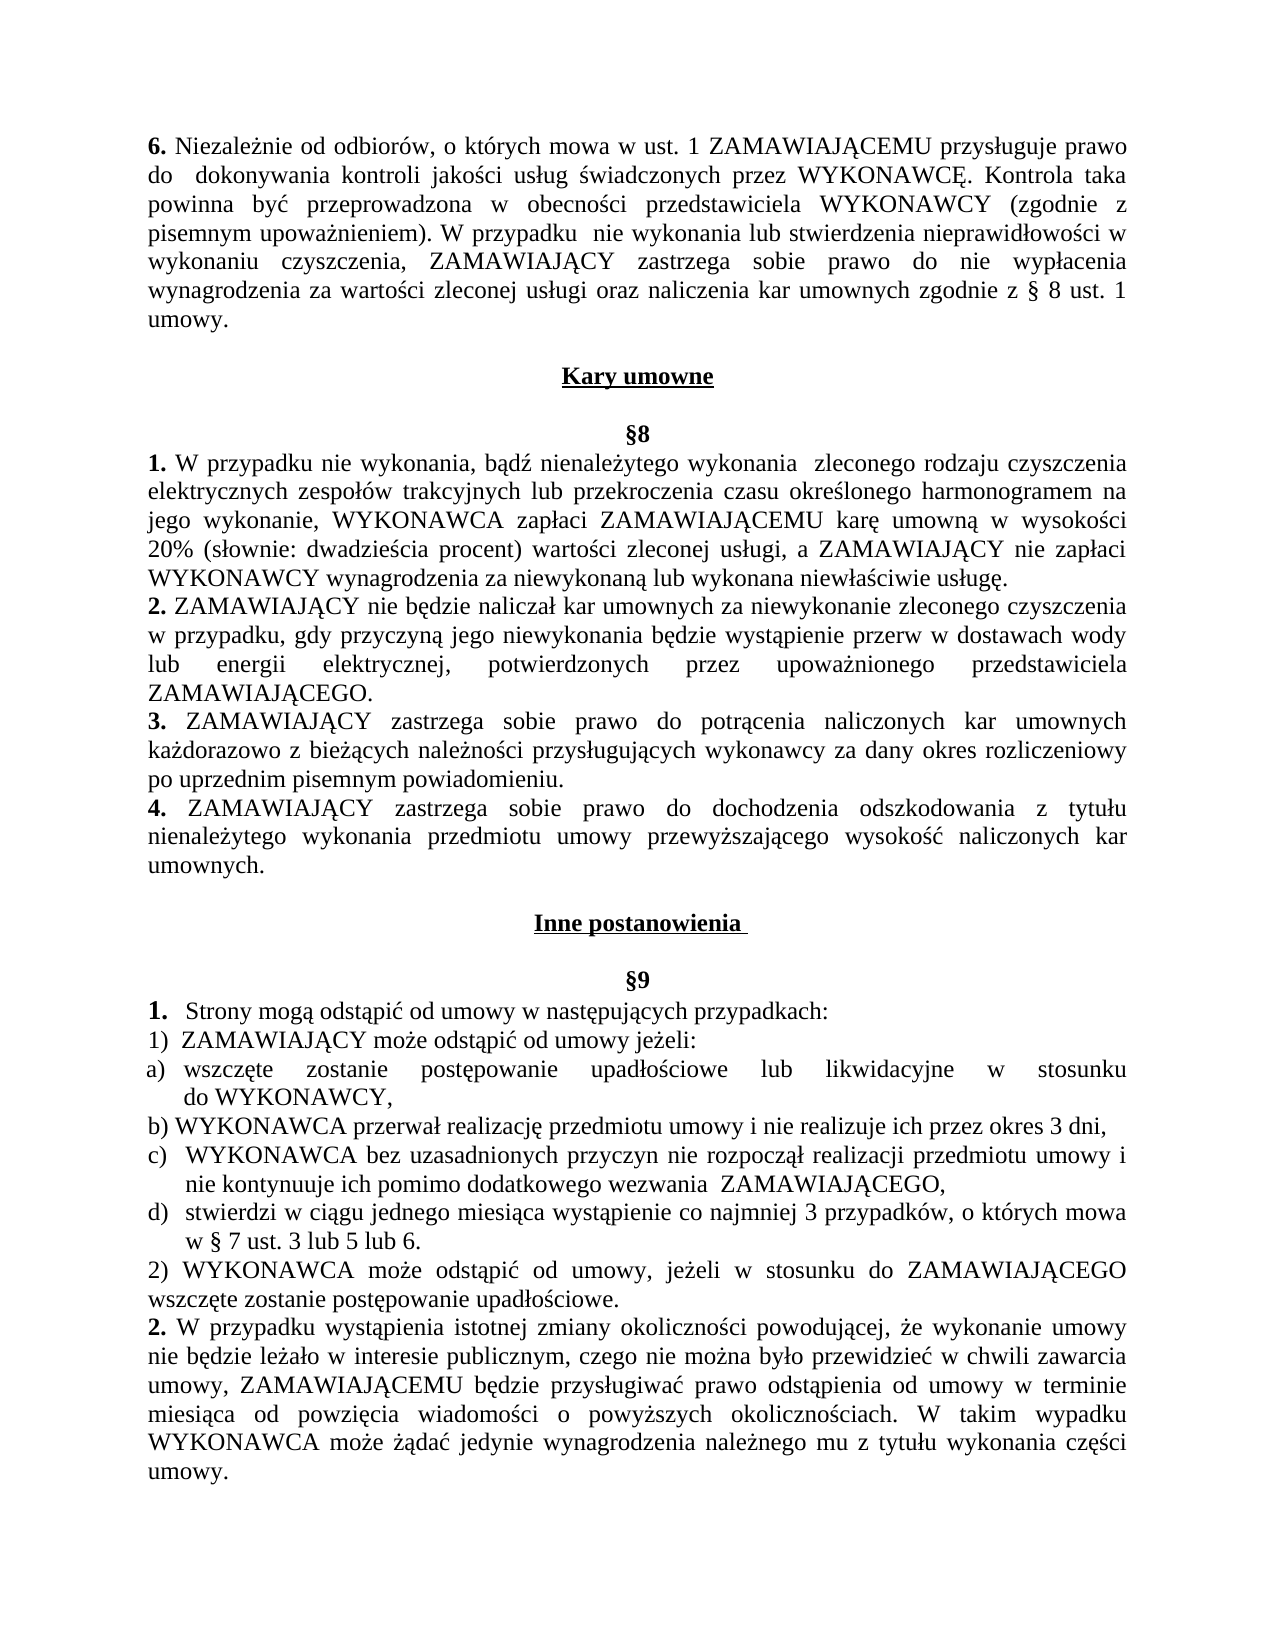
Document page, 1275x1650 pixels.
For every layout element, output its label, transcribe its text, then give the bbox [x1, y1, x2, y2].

text 4. ZAMAWIAJĄCY zastrzega sobie prawo do dochodzenia odszkodowania z tytułu nienależytego wykonania przedmiotu umowy przewyższającego wysokość naliczonych kar umownych. [148, 793, 1127, 879]
text 2) WYKONAWCA może odstąpić od umowy, jeżeli w stosunku do ZAMAWIAJĄCEGO wszczęte zostanie postępowanie upadłościowe. [148, 1255, 1127, 1312]
list wszczęte zostanie postępowanie upadłościowe lub likwidacyjne w stosunku do WYKONAWCY, [146, 1054, 1127, 1111]
text 1. W przypadku nie wykonania, bądź nienależytego wykonania zleconego rodzaju czyszczenia elektrycznych zespołów trakcyjnych lub przekroczenia czasu określonego harmonogramem na jego wykonanie, WYKONAWCA zapłaci ZAMAWIAJĄCEMU karę umowną w wysokości 20% (słownie: dwadzieścia procent) wartości zleconej usługi, a ZAMAWIAJĄCY nie zapłaci WYKONAWCY wynagrodzenia za niewykonaną lub wykonana niewłaściwie usługę. [148, 448, 1127, 591]
text 3. ZAMAWIAJĄCY zastrzega sobie prawo do potrącenia naliczonych kar umownych każdorazowo z bieżących należności przysługujących wykonawcy za dany okres rozliczeniowy po uprzednim pisemnym powiadomieniu. [148, 706, 1127, 793]
text §8 [148, 419, 1127, 448]
text 2. ZAMAWIAJĄCY nie będzie naliczał kar umownych za niewykonanie zleconego czyszczenia w przypadku, gdy przyczyną jego niewykonania będzie wystąpienie przerw w dostawach wody lub energii elektrycznej, potwierdzonych przez upoważnionego przedstawiciela ZAMAWIAJĄCEGO. [148, 591, 1127, 706]
list WYKONAWCA bez uzasadnionych przyczyn nie rozpoczął realizacji przedmiotu umowy i nie kontynuuje ich pomimo dodatkowego wezwania ZAMAWIAJĄCEGO, [148, 1140, 1127, 1197]
list 1) ZAMAWIAJĄCY może odstąpić od umowy jeżeli: [148, 1025, 1127, 1054]
text §9 [148, 965, 1127, 994]
text 2. W przypadku wystąpienia istotnej zmiany okoliczności powodującej, że wykonanie umowy nie będzie leżało w interesie publicznym, czego nie można było przewidzieć w chwili zawarcia umowy, ZAMAWIAJĄCEMU będzie przysługiwać prawo odstąpienia od umowy w terminie miesiąca od powzięcia wiadomości o powyższych okolicznościach. W takim wypadku WYKONAWCA może żądać jedynie wynagrodzenia należnego mu z tytułu wykonania części umowy. [148, 1312, 1127, 1485]
text Inne postanowienia [148, 908, 1127, 936]
list Strony mogą odstąpić od umowy w następujących przypadkach: [148, 994, 1127, 1025]
text b) WYKONAWCA przerwał realizację przedmiotu umowy i nie realizuje ich przez okres 3 dni, [148, 1111, 1127, 1140]
text 6. Niezależnie od odbiorów, o których mowa w ust. 1 ZAMAWIAJĄCEMU przysługuje prawo do dokonywania kontroli jakości usług świadczonych przez WYKONAWCĘ. Kontrola taka powinna być przeprowadzona w obecności przedstawiciela WYKONAWCY (zgodnie z pisemnym upoważnieniem). W przypadku nie wykonania lub stwierdzenia nieprawidłowości w wykonaniu czyszczenia, ZAMAWIAJĄCY zastrzega sobie prawo do nie wypłacenia wynagrodzenia za wartości zleconej usługi oraz naliczenia kar umownych zgodnie z § 8 ust. 1 umowy. [148, 131, 1127, 333]
list stwierdzi w ciągu jednego miesiąca wystąpienie co najmniej 3 przypadków, o których mowa w § 7 ust. 3 lub 5 lub 6. [148, 1197, 1127, 1255]
text Kary umowne [148, 361, 1127, 390]
